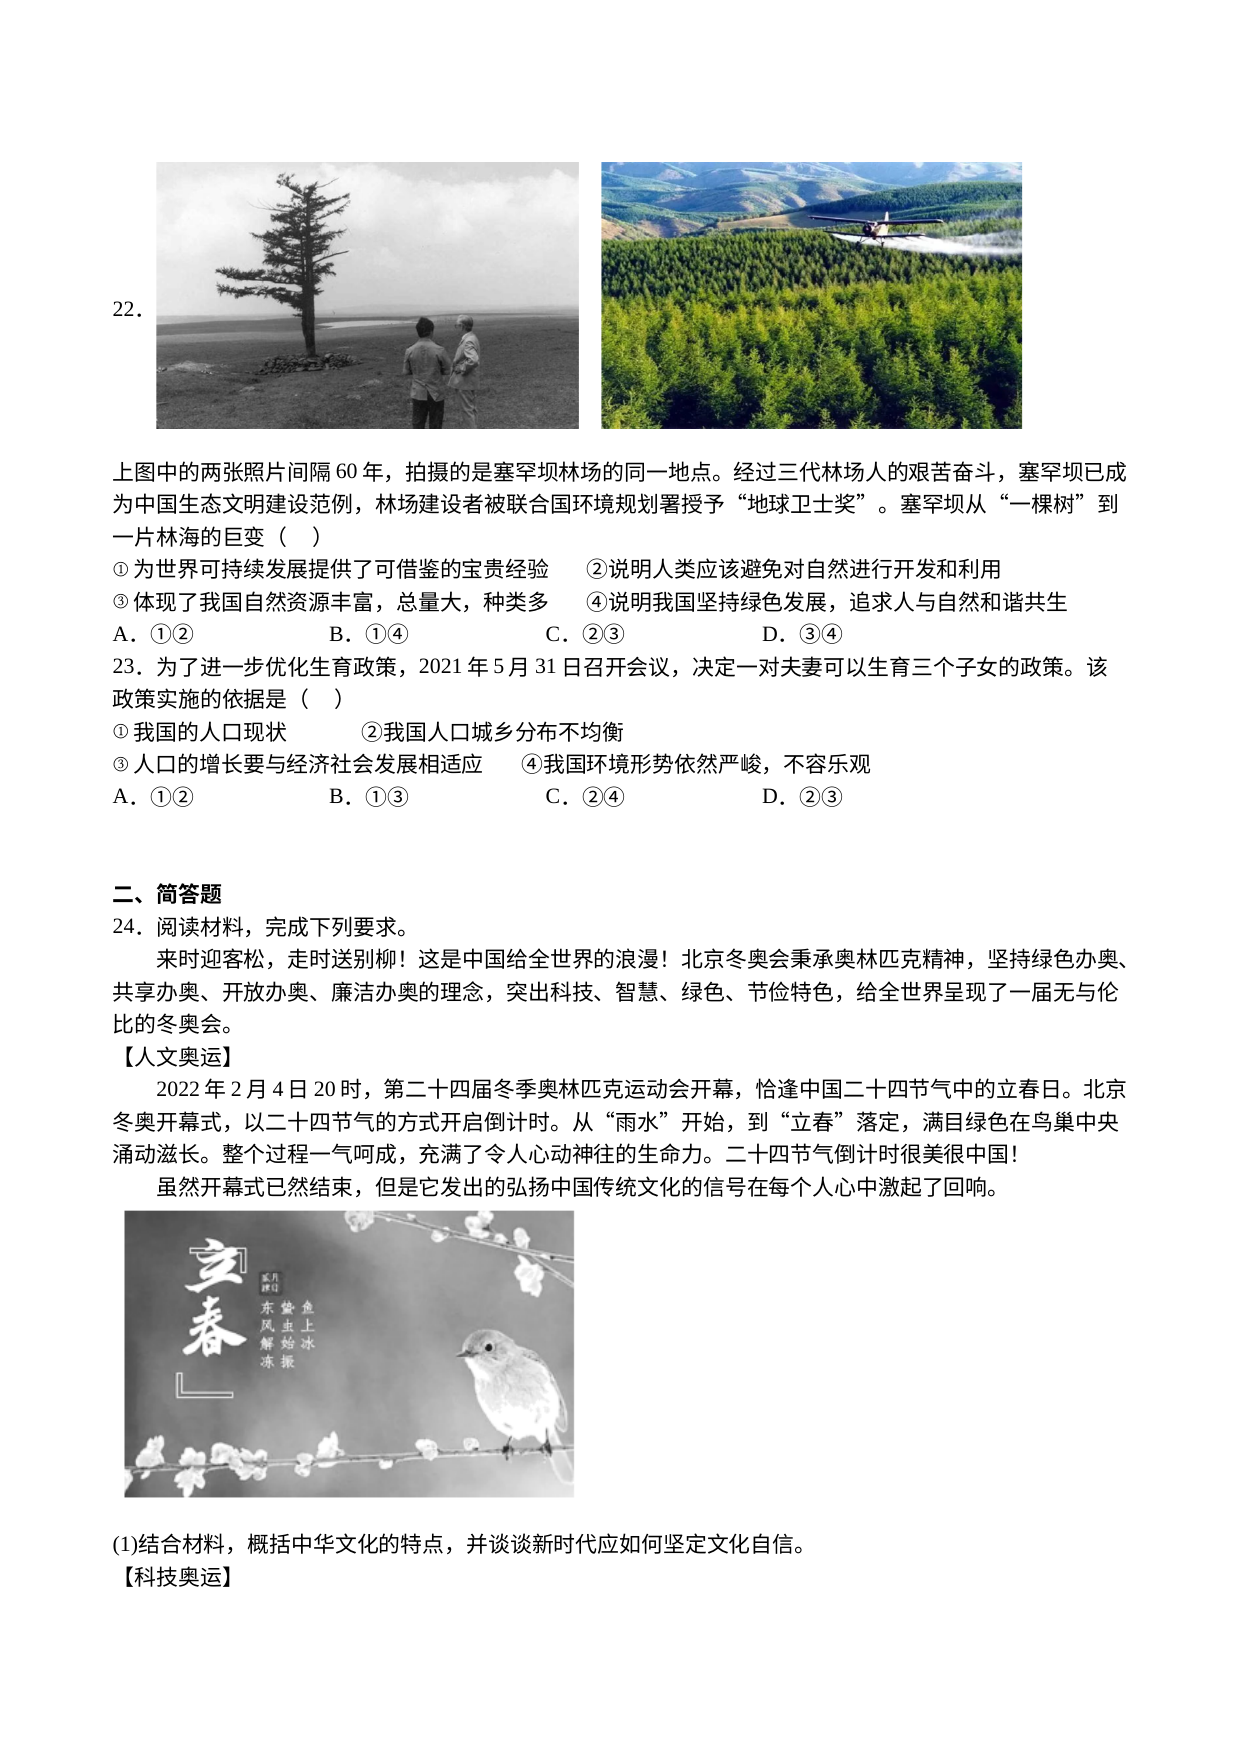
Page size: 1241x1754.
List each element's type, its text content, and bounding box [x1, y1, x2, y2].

text 虽然开幕式已然结束，但是它发出的弘扬中国传统文化的信号在每个人心中激起了回响。 [112, 1169, 1128, 1202]
text (1)结合材料，概括中华文化的特点，并谈谈新时代应如何坚定文化自信。 [112, 1527, 1128, 1559]
text 【科技奥运】 [112, 1559, 1128, 1592]
text 二、简答题 [112, 877, 1128, 909]
text A．①② B．①③ C．②④ D．②③ [112, 779, 1128, 812]
text 2022年2月4日20时，第二十四届冬季奥林匹克运动会开幕，恰逢中国二十四节气中的立春日。北京冬奥开幕式，以二十四节气的方式开启倒计时。从“雨水”开始，到“立春”落定，满目绿色在鸟巢中央涌动滋长。整个过程一气呵成，充满了令人心动神往的生命力。二十四节气倒计时很美很中国！ [112, 1072, 1128, 1169]
text ①我国的人口现状 ②我国人口城乡分布不均衡 [112, 714, 1128, 747]
text 上图中的两张照片间隔60年，拍摄的是塞罕坝林场的同一地点。经过三代林场人的艰苦奋斗，塞罕坝已成为中国生态文明建设范例，林场建设者被联合国环境规划署授予“地球卫士奖”。塞罕坝从“一棵树”到一片林海的巨变（ ） [112, 454, 1128, 552]
text ③体现了我国自然资源丰富，总量大，种类多 ④说明我国坚持绿色发展，追求人与自然和谐共生 [112, 584, 1128, 617]
text 【人文奥运】 [112, 1039, 1128, 1072]
text 24．阅读材料，完成下列要求。 [112, 909, 1128, 942]
text 来时迎客松，走时送别柳！这是中国给全世界的浪漫！北京冬奥会秉承奥林匹克精神，坚持绿色办奥、共享办奥、开放办奥、廉洁办奥的理念，突出科技、智慧、绿色、节俭特色，给全世界呈现了一届无与伦比的冬奥会。 [112, 942, 1128, 1039]
text ③人口的增长要与经济社会发展相适应 ④我国环境形势依然严峻，不容乐观 [112, 747, 1128, 779]
text 23．为了进一步优化生育政策，2021年5月31日召开会议，决定一对夫妻可以生育三个子女的政策。该政策实施的依据是（ ） [112, 649, 1128, 714]
picture [156, 162, 1023, 429]
picture [112, 1202, 594, 1509]
text ①为世界可持续发展提供了可借鉴的宝贵经验 ②说明人类应该避免对自然进行开发和利用 [112, 552, 1128, 584]
text A．①② B．①④ C．②③ D．③④ [112, 617, 1128, 649]
